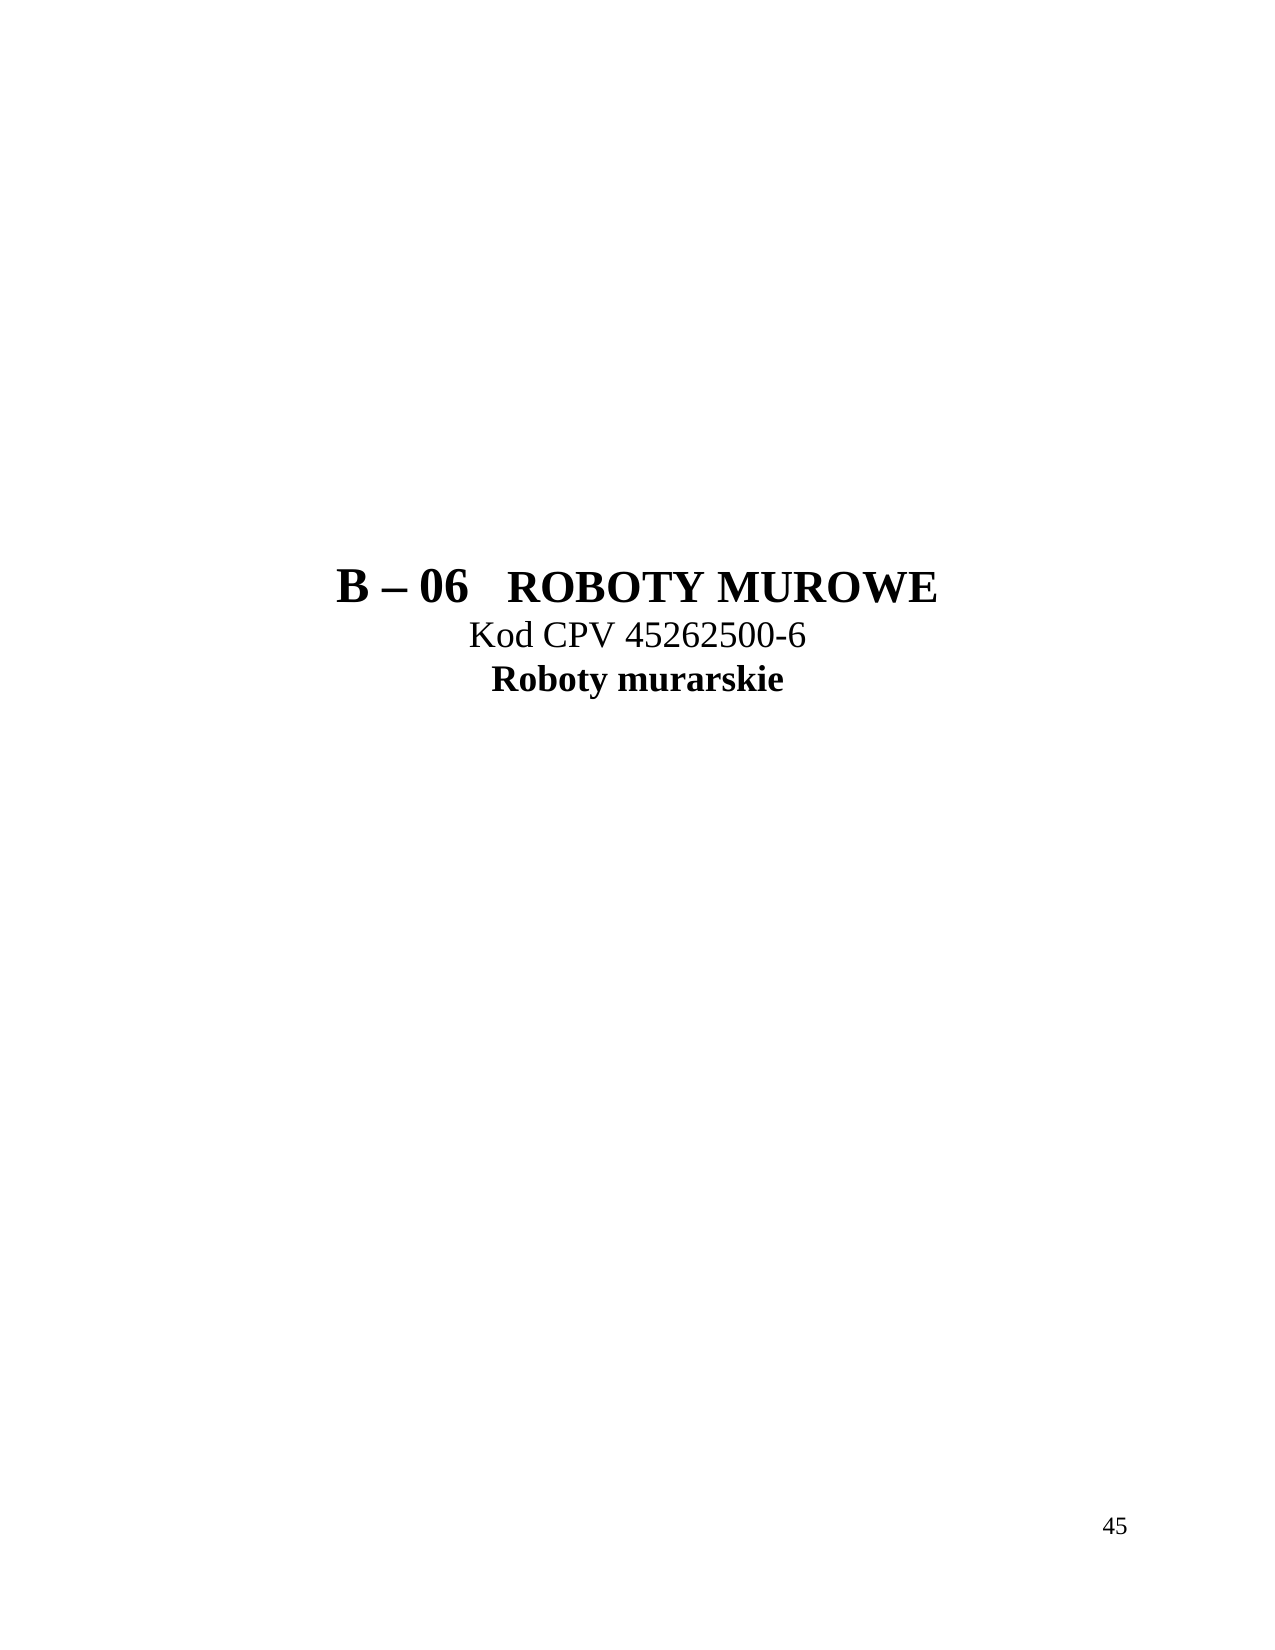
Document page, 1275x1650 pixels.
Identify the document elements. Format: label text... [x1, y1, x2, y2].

text B – 06 ROBOTY MUROWE [148, 555, 1127, 613]
subtitle Roboty murarskie [148, 656, 1127, 699]
text Kod CPV 45262500-6 [148, 613, 1127, 656]
